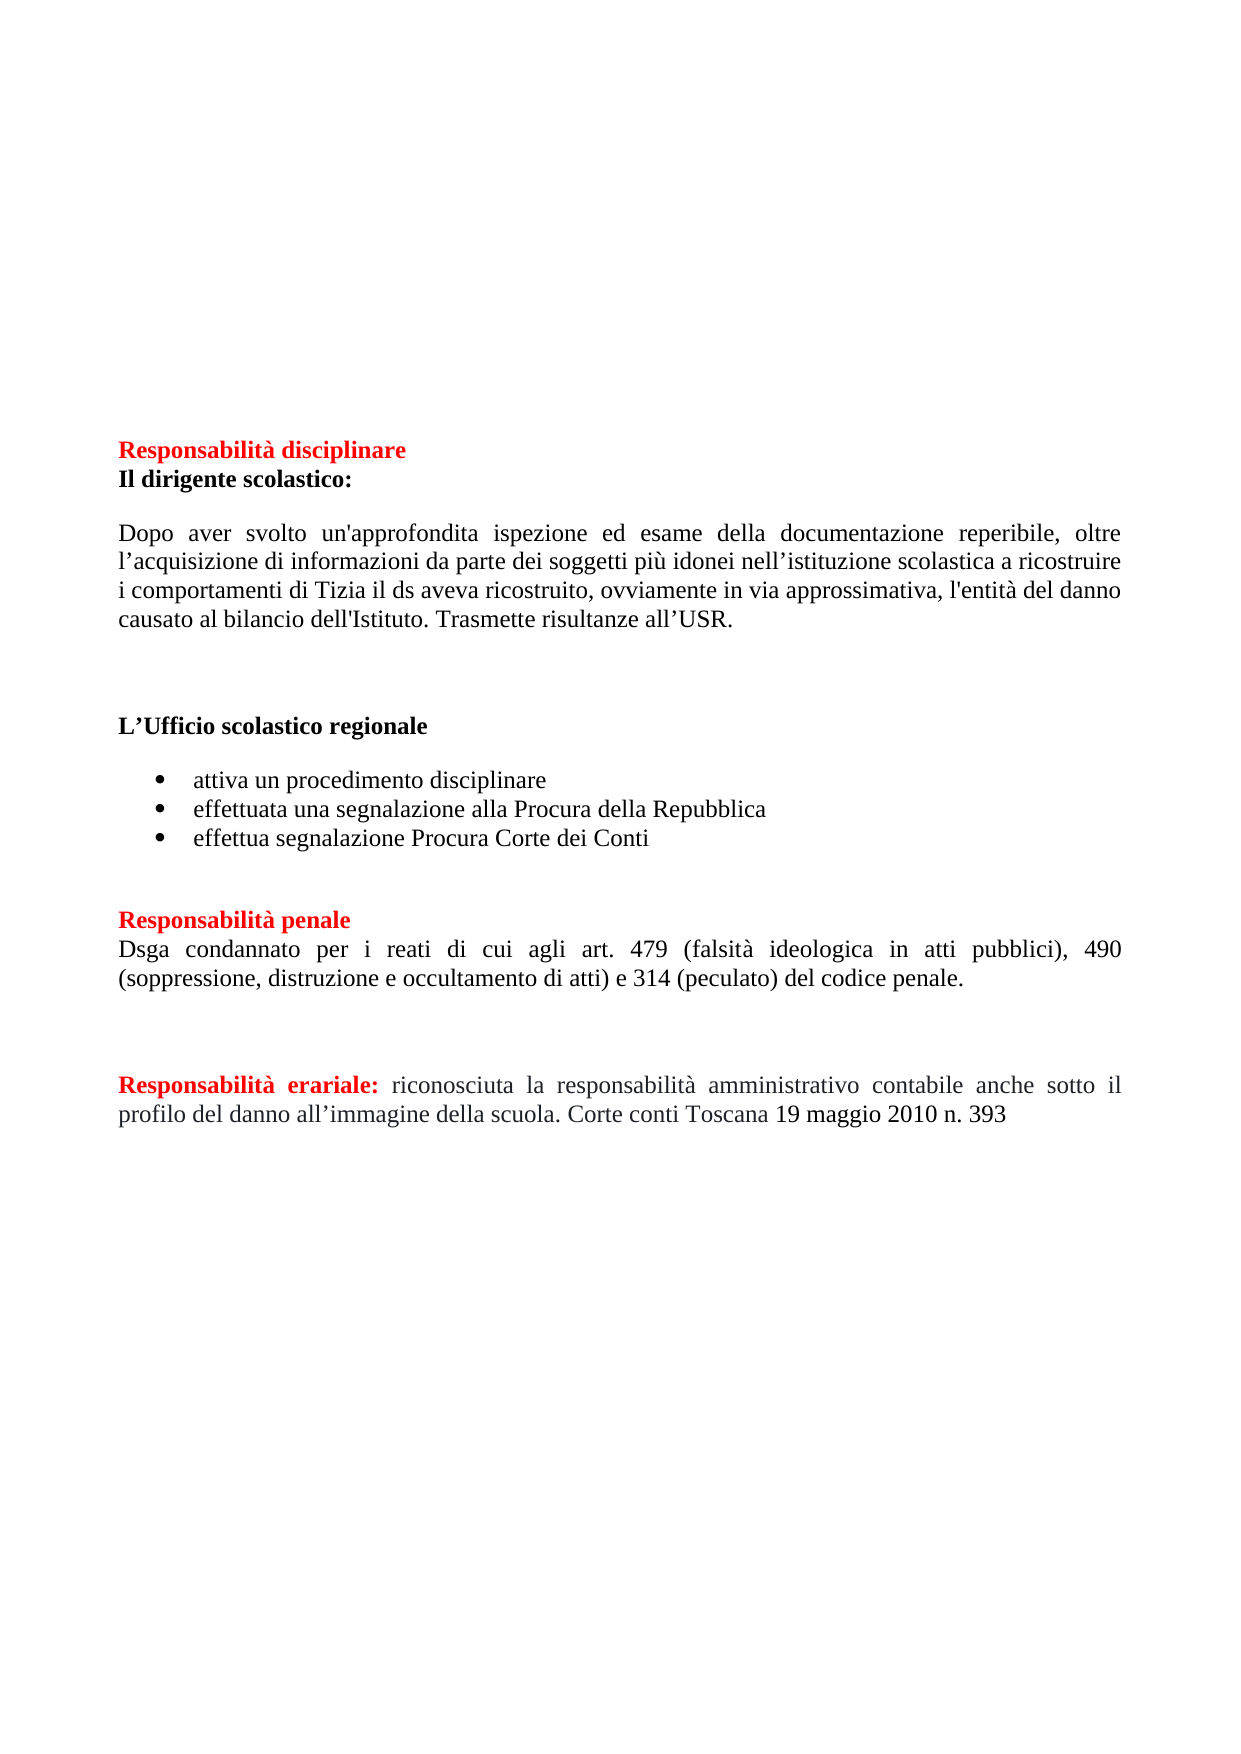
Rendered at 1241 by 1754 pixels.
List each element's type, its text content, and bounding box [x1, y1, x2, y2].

text L’Ufficio scolastico regionale [118, 711, 1122, 740]
text Responsabilità disciplinare [118, 435, 1122, 464]
text Dsga condannato per i reati di cui agli art. 479 (falsità ideologica in atti pubblici), 490 (soppressione, distruzione e occultamento di atti) e 314 (peculato) del codice penale. [118, 934, 1122, 991]
text Responsabilità penale [118, 905, 1122, 934]
list effettua segnalazione Procura Corte dei Conti [156, 823, 1122, 851]
text Responsabilità erariale: riconosciuta la responsabilità amministrativo contabile anche sotto il profilo del danno all’immagine della scuola. Corte conti Toscana 19 maggio 2010 n. 393 [118, 1070, 1122, 1128]
list effettuata una segnalazione alla Procura della Repubblica [156, 794, 1122, 823]
list attiva un procedimento disciplinare [156, 765, 1122, 794]
text Il dirigente scolastico: [118, 464, 1122, 493]
text Dopo aver svolto un'approfondita ispezione ed esame della documentazione reperibile, oltre l’acquisizione di informazioni da parte dei soggetti più idonei nell’istituzione scolastica a ricostruire i comportamenti di Tizia il ds aveva ricostruito, ovviamente in via approssimativa, l'entità del danno causato al bilancio dell'Istituto. Trasmette risultanze all’USR. [118, 518, 1122, 633]
